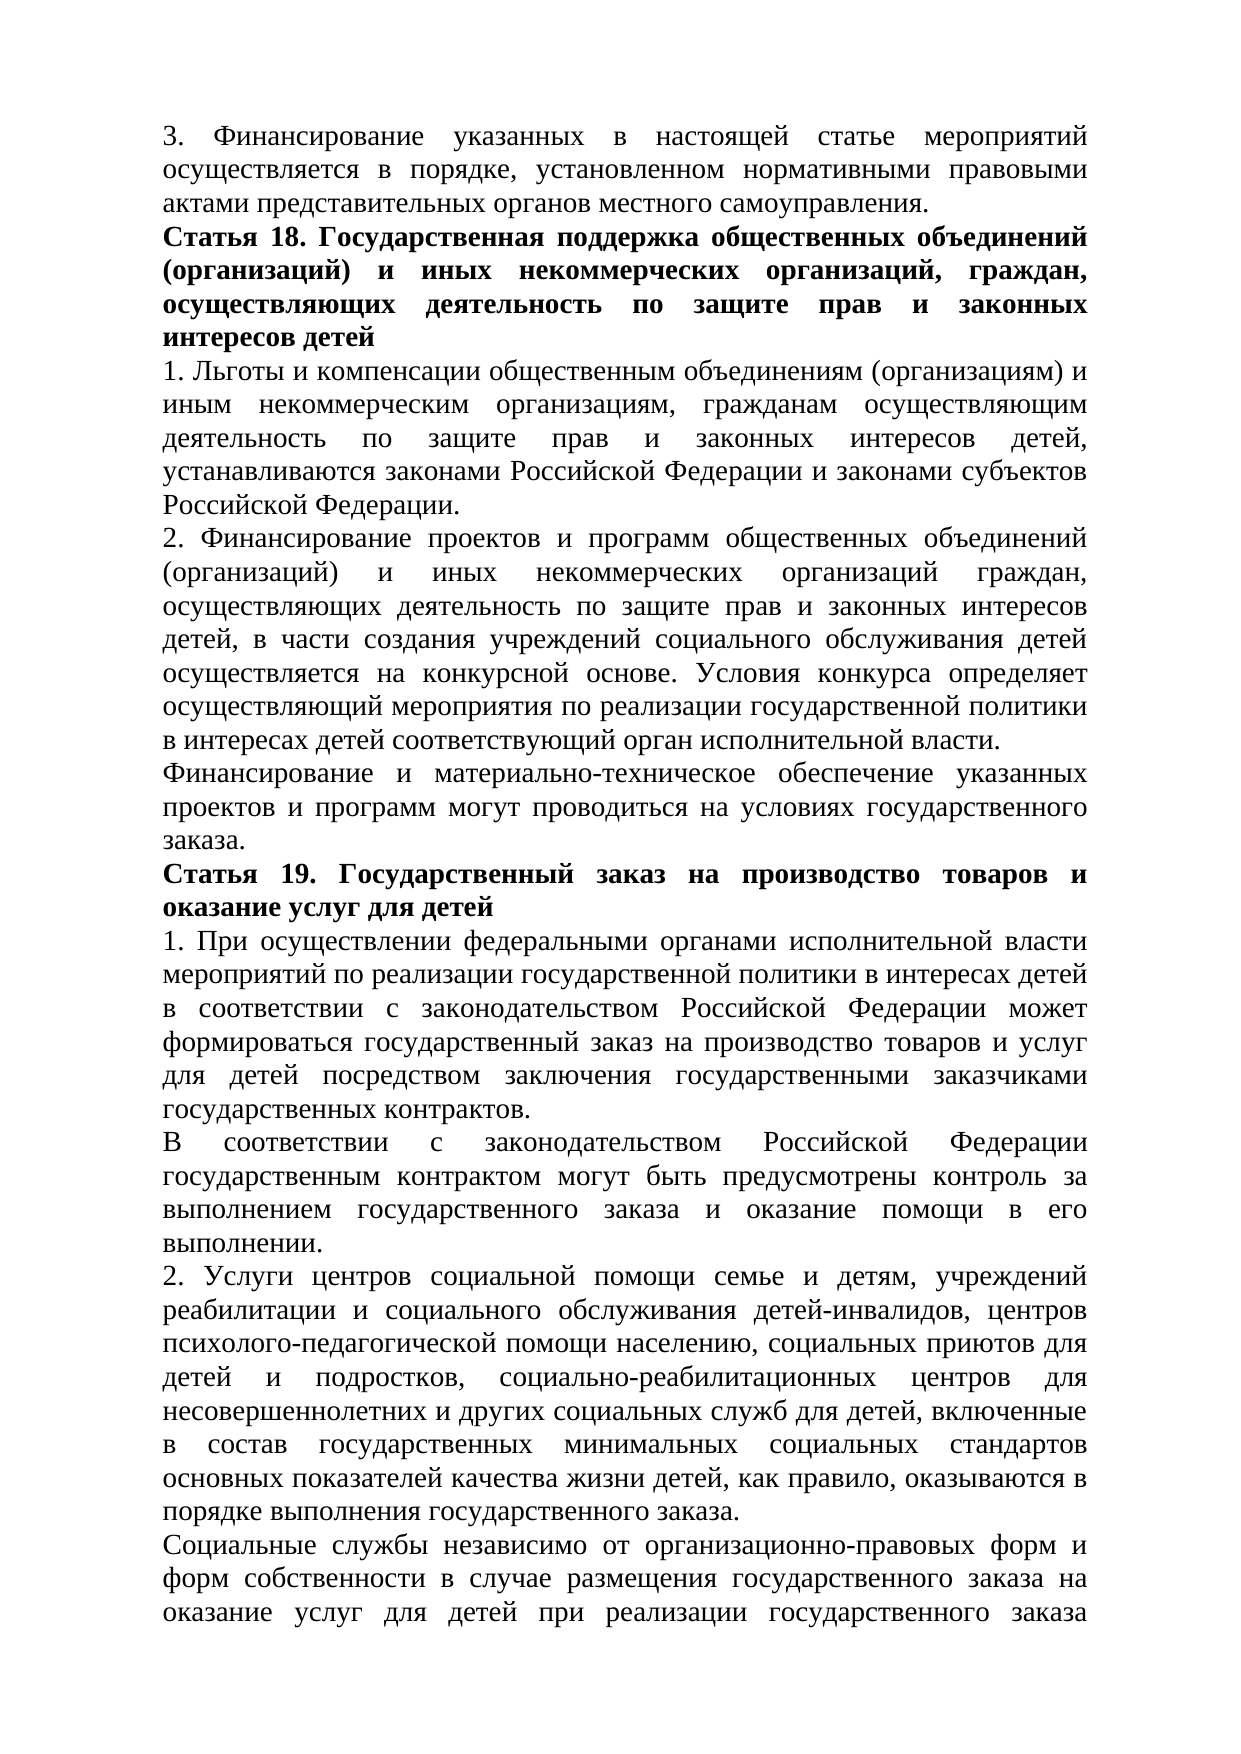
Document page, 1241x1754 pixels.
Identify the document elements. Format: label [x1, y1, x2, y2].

table_header [163, 118, 1088, 1627]
